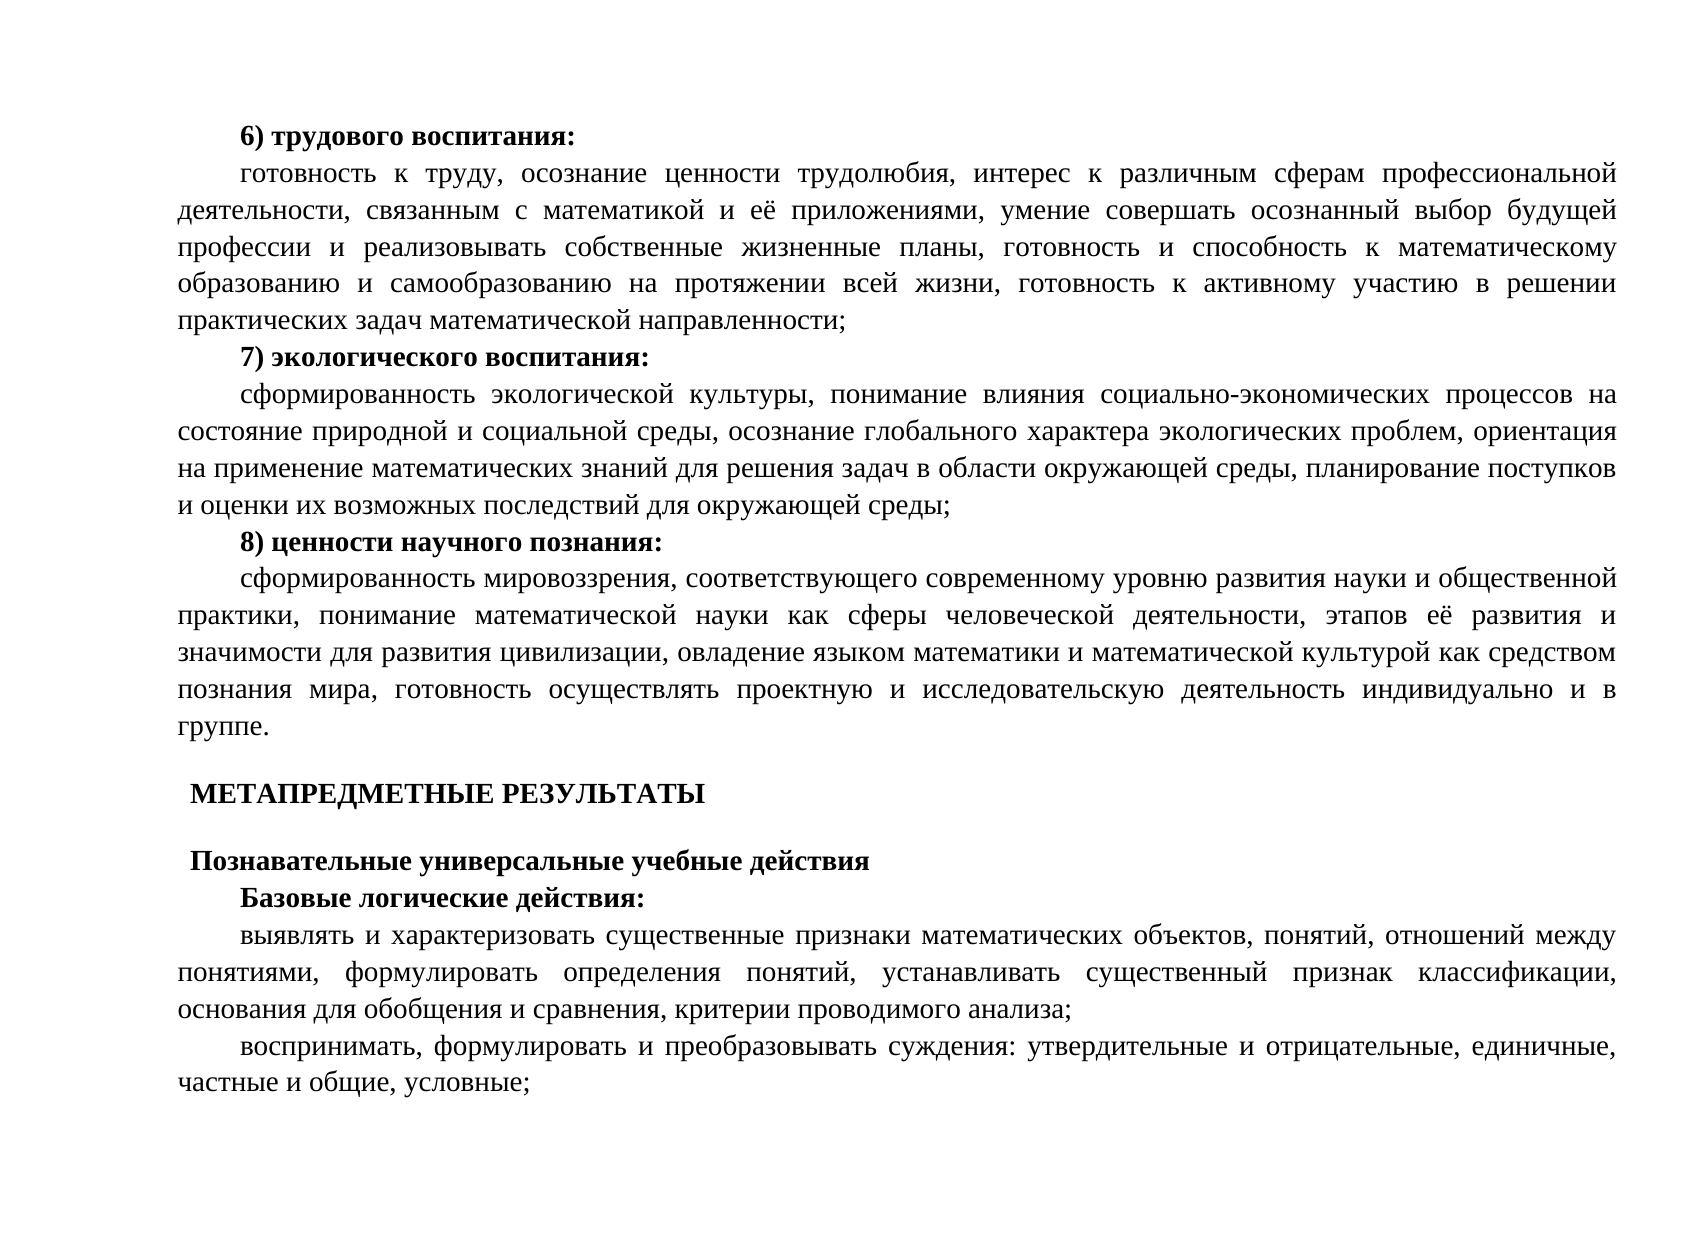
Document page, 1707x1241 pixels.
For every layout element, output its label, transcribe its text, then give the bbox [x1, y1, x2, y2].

text сформированность мировоззрения, соответствующего современному уровню развития науки и общественной практики, понимание математической науки как сферы человеческой деятельности, этапов её развития и значимости для развития цивилизации, овладение языком математики и математической культурой как средством познания мира, готовность осуществлять проектную и исследовательскую деятельность индивидуально и в группе. [177, 561, 1618, 742]
text 8) ценности научного познания: [177, 524, 1618, 557]
text Познавательные универсальные учебные действия [190, 843, 1618, 877]
text воспринимать, формулировать и преобразовывать суждения: утвердительные и отрицательные, единичные, частные и общие, условные; [177, 1028, 1618, 1098]
text готовность к труду, осознание ценности трудолюбия, интерес к различным сферам профессиональной деятельности, связанным с математикой и её приложениями, умение совершать осознанный выбор будущей профессии и реализовывать собственные жизненные планы, готовность и способность к математическому образованию и самообразованию на протяжении всей жизни, готовность к активному участию в решении практических задач математической направленности; [177, 155, 1618, 336]
text выявлять и характеризовать существенные признаки математических объектов, понятий, отношений между понятиями, формулировать определения понятий, устанавливать существенный признак классификации, основания для обобщения и сравнения, критерии проводимого анализа; [177, 917, 1618, 1024]
text сформированность экологической культуры, понимание влияния социально-экономических процессов на состояние природной и социальной среды, осознание глобального характера экологических проблем, ориентация на применение математических знаний для решения задач в области окружающей среды, планирование поступков и оценки их возможных последствий для окружающей среды; [177, 376, 1618, 520]
text 6) трудового воспитания: [177, 118, 1618, 152]
text Базовые логические действия: [177, 880, 1618, 914]
text 7) экологического воспитания: [177, 339, 1618, 373]
text МЕТАПРЕДМЕТНЫЕ РЕЗУЛЬТАТЫ [190, 776, 1618, 809]
